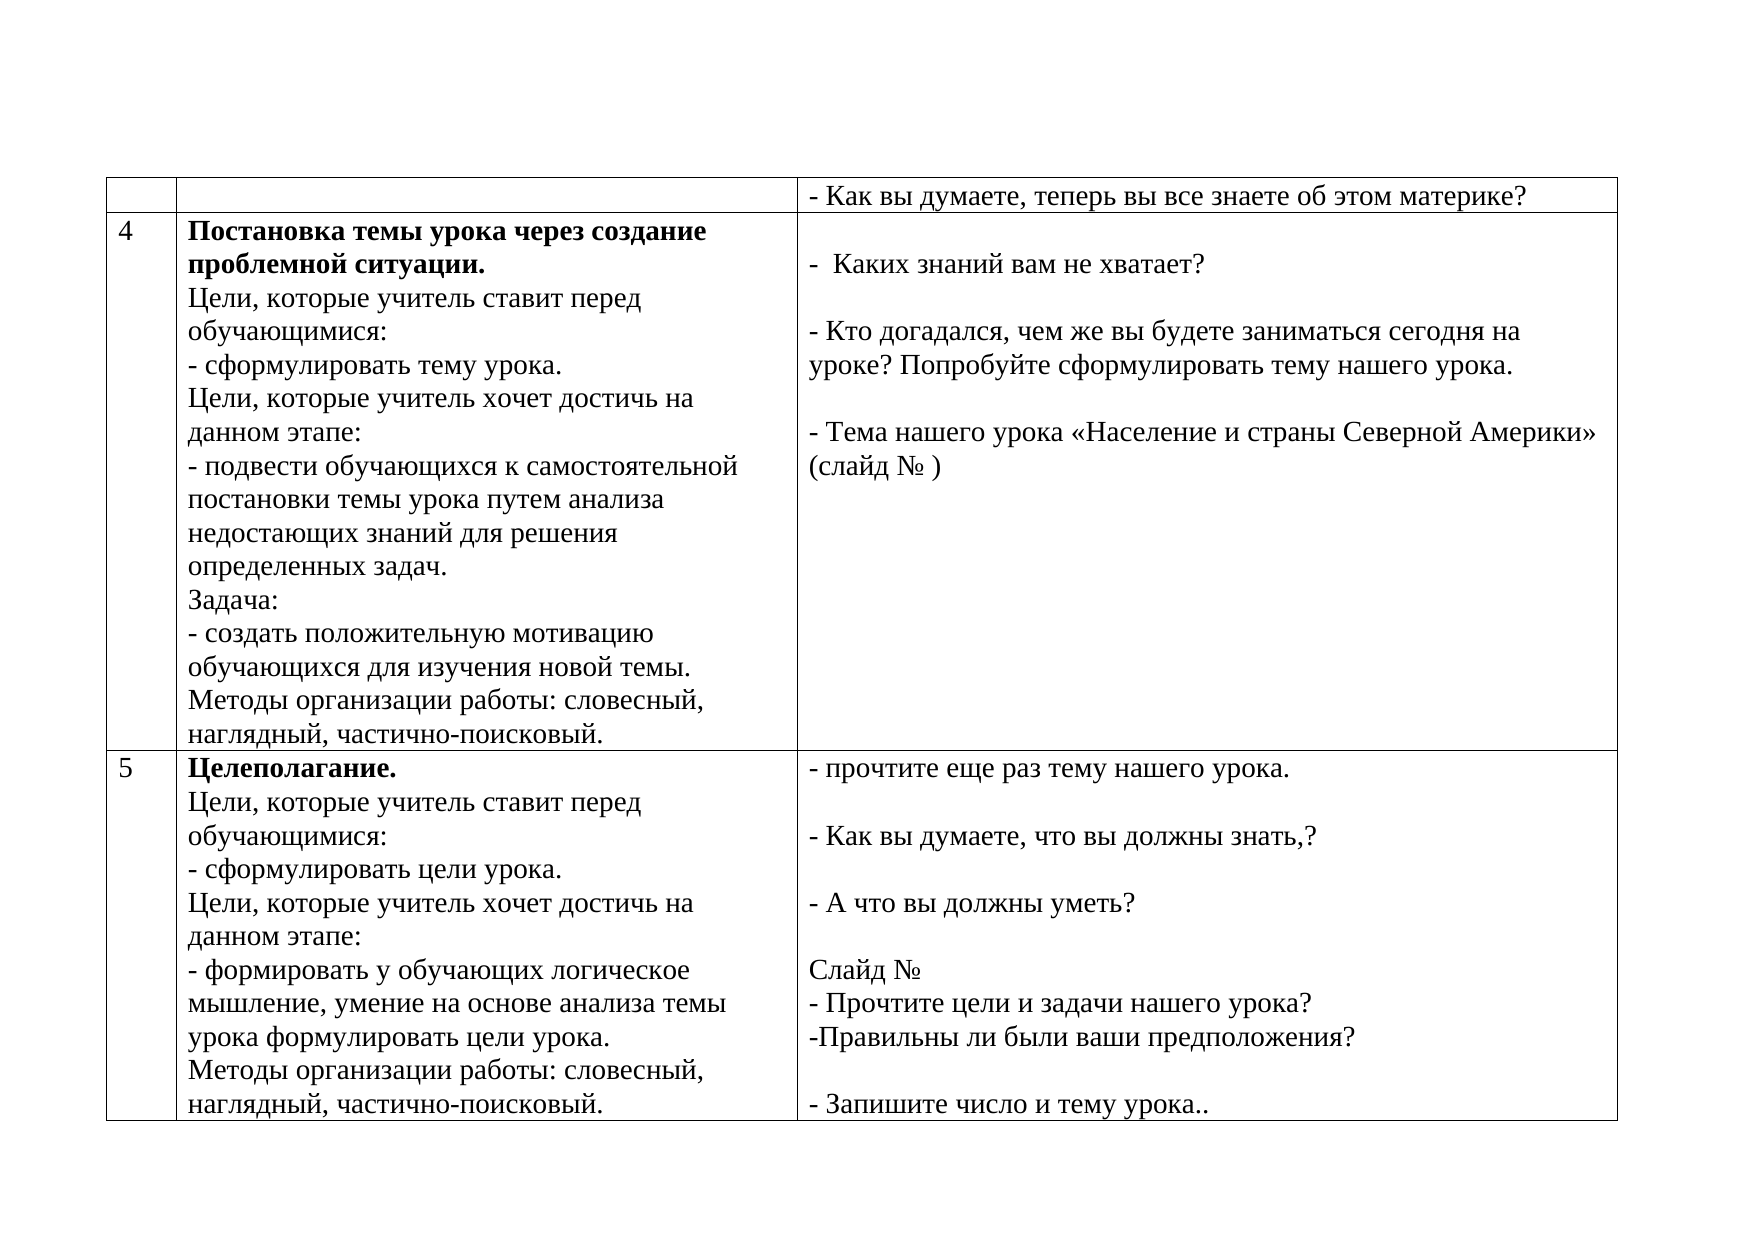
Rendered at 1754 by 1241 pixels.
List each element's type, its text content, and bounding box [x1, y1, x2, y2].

table_cell - Каких знаний вам не хватает? - Кто догадался, чем же вы будете заниматься сегодня на уроке? Попробуйте сформулировать тему нашего урока. - Тема нашего урока «Население и страны Северной Америки» (слайд № ) [798, 213, 1617, 749]
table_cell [177, 178, 797, 212]
table_cell Целеполагание. Цели, которые учитель ставит перед обучающимися: - сформулировать цели урока. Цели, которые учитель хочет достичь на данном этапе: - формировать у обучающих логическое мышление, умение на основе анализа темы урока формулировать цели урока. Методы организации работы: словесный, наглядный, частично-поисковый. [177, 751, 797, 1119]
table_cell 2 [107, 178, 176, 212]
table_cell 4 [107, 213, 176, 749]
table_cell 5 [107, 751, 176, 1119]
table_cell Постановка темы урока через создание проблемной ситуации. Цели, которые учитель ставит перед обучающимися: - сформулировать тему урока. Цели, которые учитель хочет достичь на данном этапе: - подвести обучающихся к самостоятельной постановки темы урока путем анализа недостающих знаний для решения определенных задач. Задача: - создать положительную мотивацию обучающихся для изучения новой темы. Методы организации работы: словесный, наглядный, частично-поисковый. [177, 213, 797, 749]
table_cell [798, 178, 1617, 212]
table_cell - прочтите еще раз тему нашего урока. - Как вы думаете, что вы должны знать,? - А что вы должны уметь? Слайд № - Прочтите цели и задачи нашего урока? -Правильны ли были ваши предположения? - Запишите число и тему урока.. [798, 751, 1617, 1119]
